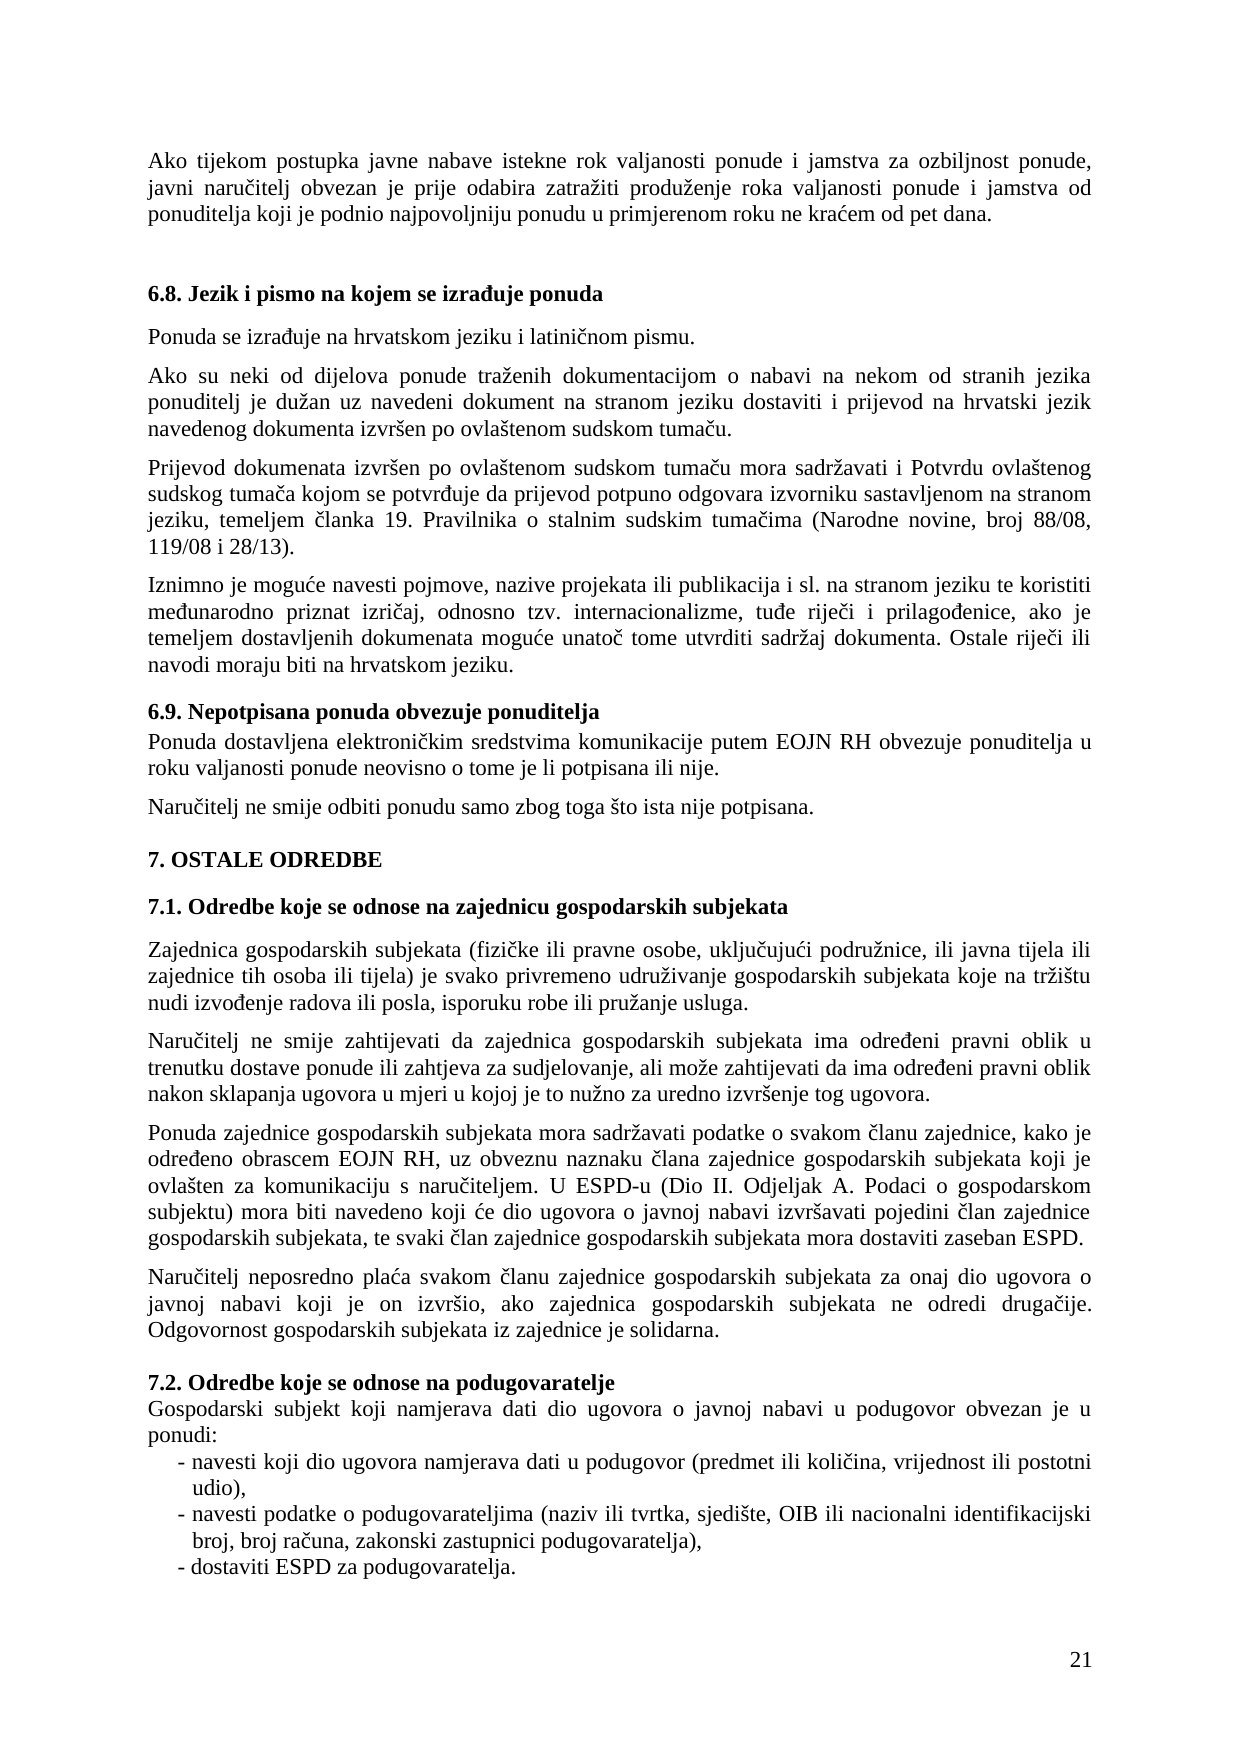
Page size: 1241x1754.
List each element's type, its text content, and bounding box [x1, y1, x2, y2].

text Iznimno je moguće navesti pojmove, nazive projekata ili publikacija i sl. na stranom jeziku te koristiti međunarodno priznat izričaj, odnosno tzv. internacionalizme, tuđe riječi i prilagođenice, ako je temeljem dostavljenih dokumenata moguće unatoč tome utvrditi sadržaj dokumenta. Ostale riječi ili navodi moraju biti na hrvatskom jeziku. [148, 572, 1093, 677]
text Prijevod dokumenata izvršen po ovlaštenom sudskom tumaču mora sadržavati i Potvrdu ovlaštenog sudskog tumača kojom se potvrđuje da prijevod potpuno odgovara izvorniku sastavljenom na stranom jeziku, temeljem članka 19. Pravilnika o stalnim sudskim tumačima (Narodne novine, broj 88/08, 119/08 i 28/13). [148, 454, 1093, 559]
text - navesti podatke o podugovarateljima (naziv ili tvrtka, sjedište, OIB ili nacionalni identifikacijski broj, broj računa, zakonski zastupnici podugovaratelja), [177, 1500, 1093, 1553]
text Ponuda zajednice gospodarskih subjekata mora sadržavati podatke o svakom članu zajednice, kako je određeno obrascem EOJN RH, uz obveznu naznaku člana zajednice gospodarskih subjekata koji je ovlašten za komunikaciju s naručiteljem. U ESPD-u (Dio II. Odjeljak A. Podaci o gospodarskom subjektu) mora biti navedeno koji će dio ugovora o javnoj nabavi izvršavati pojedini član zajednice gospodarskih subjekata, te svaki član zajednice gospodarskih subjekata mora dostaviti zaseban ESPD. [148, 1119, 1093, 1251]
text Ponuda dostavljena elektroničkim sredstvima komunikacije putem EOJN RH obvezuje ponuditelja u roku valjanosti ponude neovisno o tome je li potpisana ili nije. [148, 728, 1093, 781]
subtitle 7.2. Odredbe koje se odnose na podugovaratelje [148, 1369, 1093, 1395]
subtitle 6.8. Jezik i pismo na kojem se izrađuje ponuda [148, 281, 1093, 307]
text Ako su neki od dijelova ponude traženih dokumentacijom o nabavi na nekom od stranih jezika ponuditelj je dužan uz navedeni dokument na stranom jeziku dostaviti i prijevod na hrvatski jezik navedenog dokumenta izvršen po ovlaštenom sudskom tumaču. [148, 362, 1093, 441]
text Gospodarski subjekt koji namjerava dati dio ugovora o javnoj nabavi u podugovor obvezan je u ponudi: [148, 1395, 1093, 1448]
text Naručitelj ne smije odbiti ponudu samo zbog toga što ista nije potpisana. [148, 793, 1093, 819]
text - navesti koji dio ugovora namjerava dati u podugovor (predmet ili količina, vrijednost ili postotni udio), [177, 1448, 1093, 1500]
text Zajednica gospodarskih subjekata (fizičke ili pravne osobe, uključujući podružnice, ili javna tijela ili zajednice tih osoba ili tijela) je svako privremeno udruživanje gospodarskih subjekata koje na tržištu nudi izvođenje radova ili posla, isporuku robe ili pružanje usluga. [148, 936, 1093, 1015]
text Ponuda se izrađuje na hrvatskom jeziku i latiničnom pismu. [148, 323, 1093, 349]
text - dostaviti ESPD za podugovaratelja. [177, 1553, 1093, 1579]
text Naručitelj neposredno plaća svakom članu zajednice gospodarskih subjekata za onaj dio ugovora o javnoj nabavi koji je on izvršio, ako zajednica gospodarskih subjekata ne odredi drugačije. Odgovornost gospodarskih subjekata iz zajednice je solidarna. [148, 1263, 1093, 1342]
subtitle 7.1. Odredbe koje se odnose na zajednicu gospodarskih subjekata [148, 893, 1093, 919]
text Ako tijekom postupka javne nabave istekne rok valjanosti ponude i jamstva za ozbiljnost ponude, javni naručitelj obvezan je prije odabira zatražiti produženje roka valjanosti ponude i jamstva od ponuditelja koji je podnio najpovoljniju ponudu u primjerenom roku ne kraćem od pet dana. [148, 148, 1093, 227]
subtitle 6.9. Nepotpisana ponuda obvezuje ponuditelja [148, 698, 1093, 724]
text Naručitelj ne smije zahtijevati da zajednica gospodarskih subjekata ima određeni pravni oblik u trenutku dostave ponude ili zahtjeva za sudjelovanje, ali može zahtijevati da ima određeni pravni oblik nakon sklapanja ugovora u mjeri u kojoj je to nužno za uredno izvršenje tog ugovora. [148, 1027, 1093, 1106]
subtitle 7. OSTALE ODREDBE [148, 846, 1093, 872]
